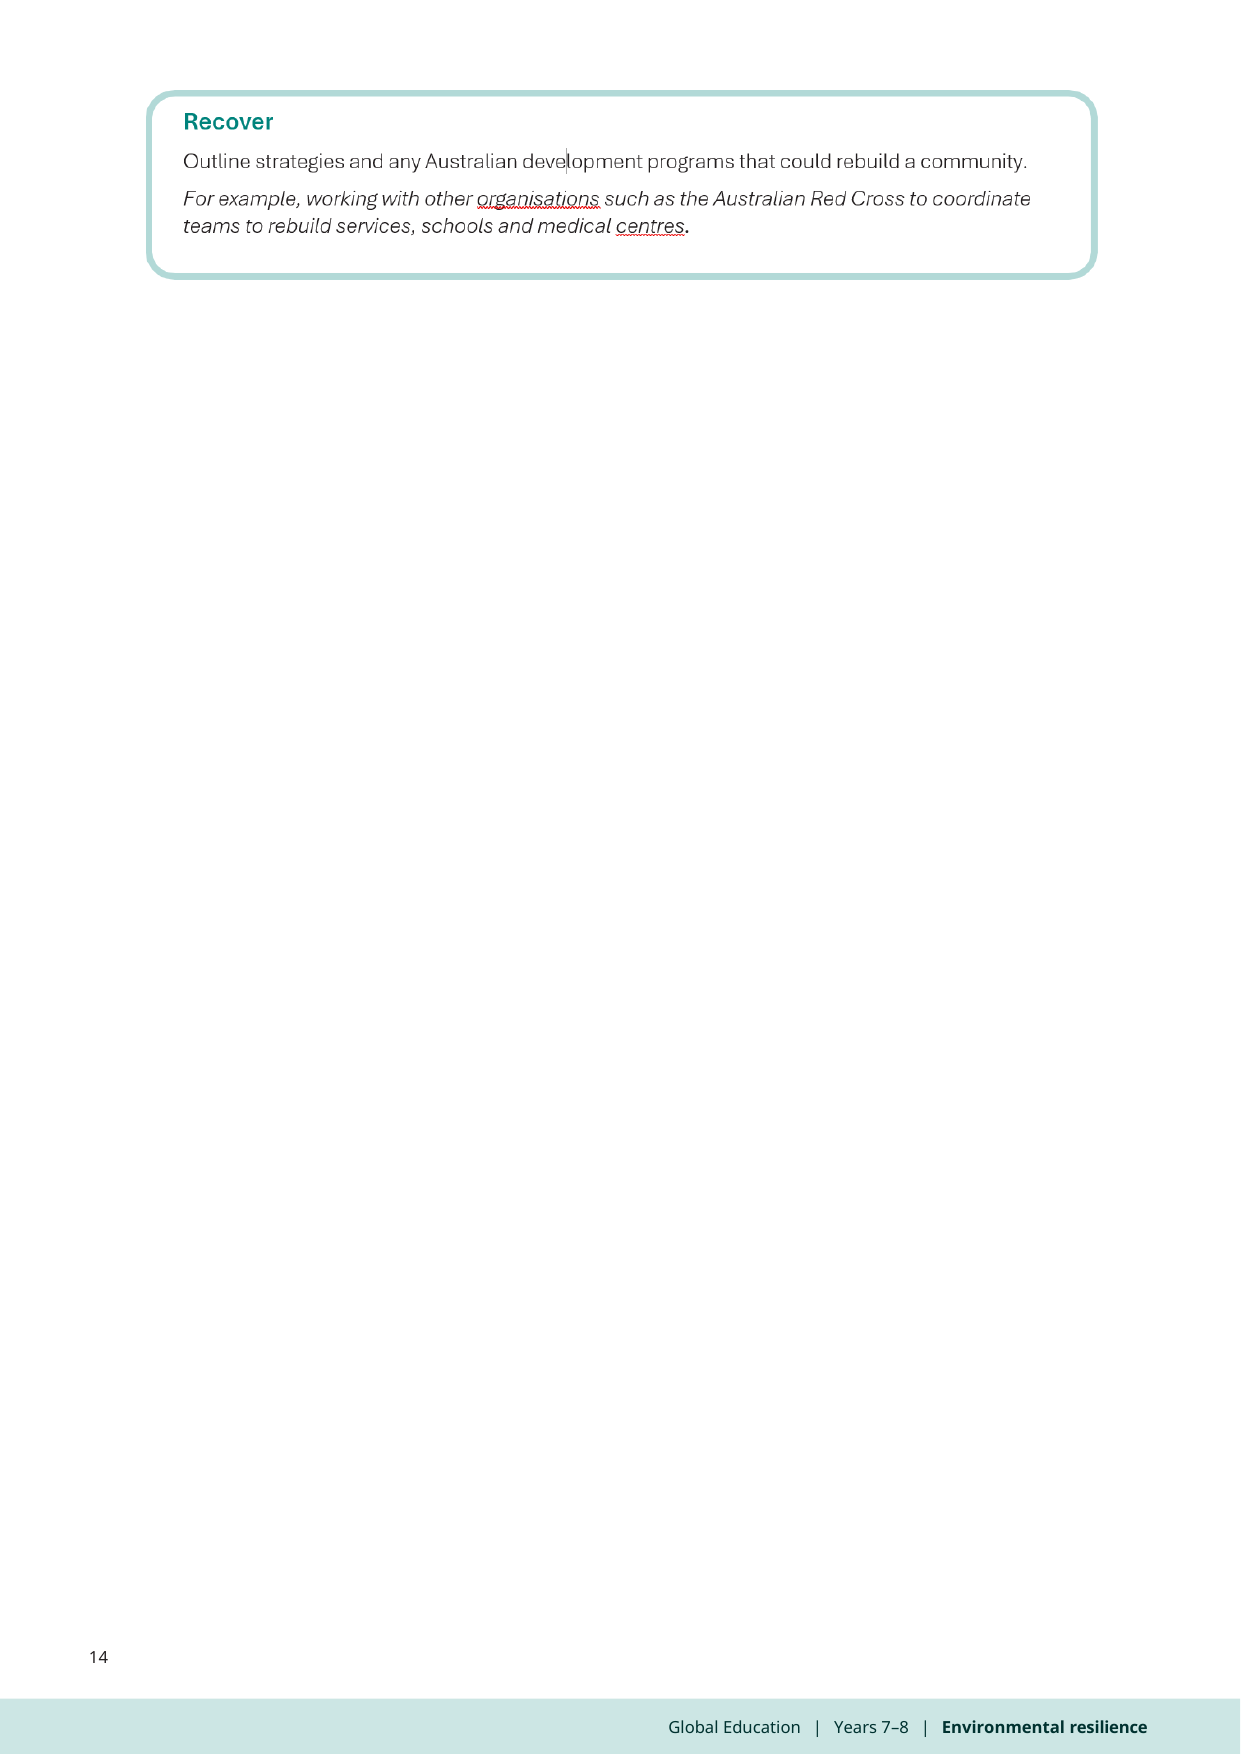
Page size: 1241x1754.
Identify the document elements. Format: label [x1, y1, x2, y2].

picture [142, 88, 1099, 281]
